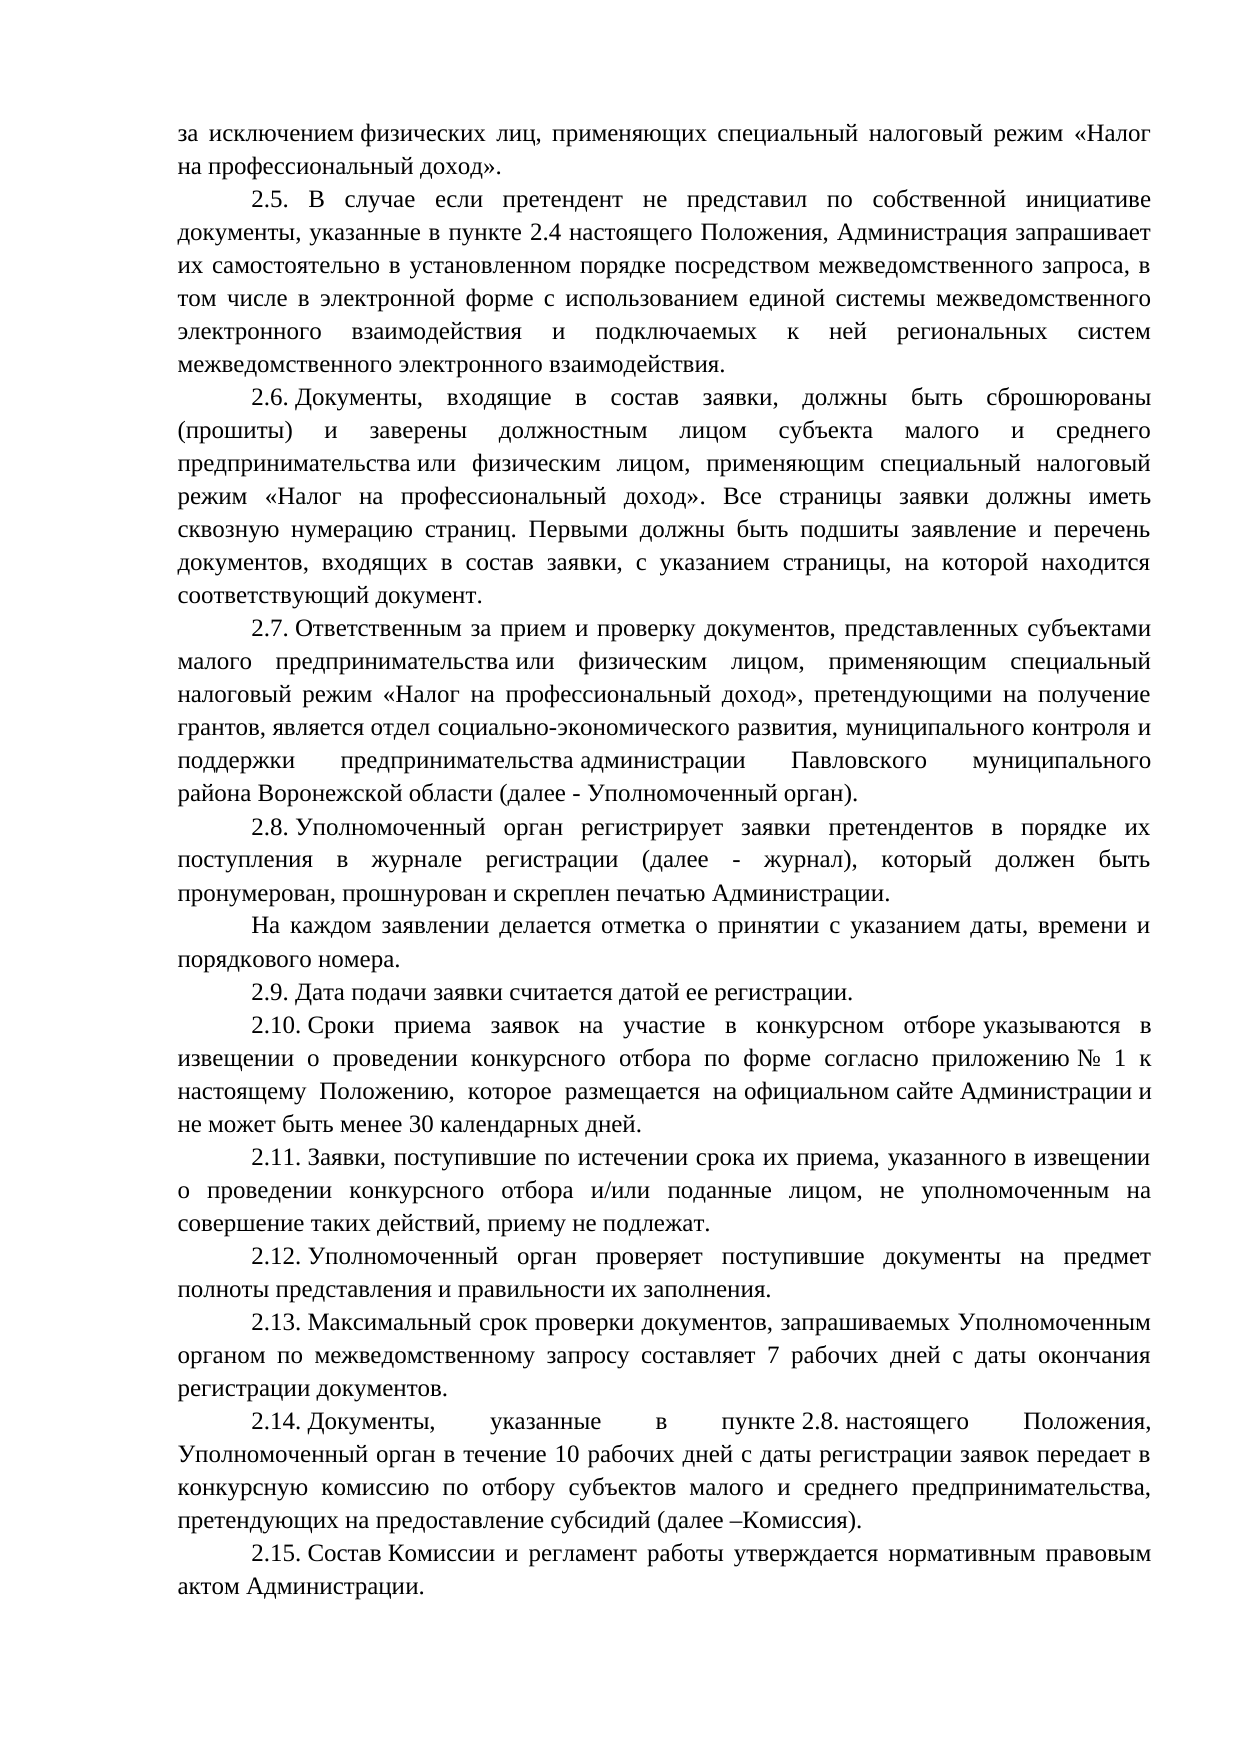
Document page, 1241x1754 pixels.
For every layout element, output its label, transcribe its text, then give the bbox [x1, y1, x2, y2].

text 2.13. Максимальный срок проверки документов, запрашиваемых Уполномоченным органом по межведомственному запросу составляет 7 рабочих дней с даты окончания регистрации документов. [177, 1307, 1152, 1402]
text 2.5. В случае если претендент не представил по собственной инициативе документы, указанные в пункте 2.4 настоящего Положения, Администрация запрашивает их самостоятельно в установленном порядке посредством межведомственного запроса, в том числе в электронной форме с использованием единой системы межведомственного электронного взаимодействия и подключаемых к ней региональных систем межведомственного электронного взаимодействия. [177, 184, 1152, 378]
text 2.15. Состав Комиссии и регламент работы утверждается нормативным правовым актом Администрации. [177, 1538, 1152, 1600]
text 2.9. Дата подачи заявки считается датой ее регистрации. [177, 977, 1152, 1005]
text 2.6. Документы, входящие в состав заявки, должны быть сброшюрованы (прошиты) и заверены должностным лицом субъекта малого и среднего предпринимательства или физическим лицом, применяющим специальный налоговый режим «Налог на профессиональный доход». Все страницы заявки должны иметь сквозную нумерацию страниц. Первыми должны быть подшиты заявление и перечень документов, входящих в состав заявки, с указанием страницы, на которой находится соответствующий документ. [177, 382, 1152, 609]
text На каждом заявлении делается отметка о принятии с указанием даты, времени и порядкового номера. [177, 911, 1152, 972]
text 2.7. Ответственным за прием и проверку документов, представленных субъектами малого предпринимательства или физическим лицом, применяющим специальный налоговый режим «Налог на профессиональный доход», претендующими на получение грантов, является отдел социально-экономического развития, муниципального контроля и поддержки предпринимательства администрации Павловского муниципального района Воронежской области (далее - Уполномоченный орган). [177, 613, 1152, 807]
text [177, 118, 1152, 180]
text 2.12. Уполномоченный орган проверяет поступившие документы на предмет полноты представления и правильности их заполнения. [177, 1241, 1152, 1303]
text 2.10. Сроки приема заявок на участие в конкурсном отборе указываются в извещении о проведении конкурсного отбора по форме согласно приложению № 1 к настоящему Положению, которое размещается на официальном сайте Администрации и не может быть менее 30 календарных дней. [177, 1010, 1152, 1137]
text 2.14. Документы, указанные в пункте 2.8. настоящего Положения, Уполномоченный орган в течение 10 рабочих дней с даты регистрации заявок передает в конкурсную комиссию по отбору субъектов малого и среднего предпринимательства, претендующих на предоставление субсидий (далее –Комиссия). [177, 1406, 1152, 1534]
text 2.11. Заявки, поступившие по истечении срока их приема, указанного в извещении о проведении конкурсного отбора и/или поданные лицом, не уполномоченным на совершение таких действий, приему не подлежат. [177, 1142, 1152, 1237]
text 2.8. Уполномоченный орган регистрирует заявки претендентов в порядке их поступления в журнале регистрации (далее - журнал), который должен быть пронумерован, прошнурован и скреплен печатью Администрации. [177, 812, 1152, 906]
